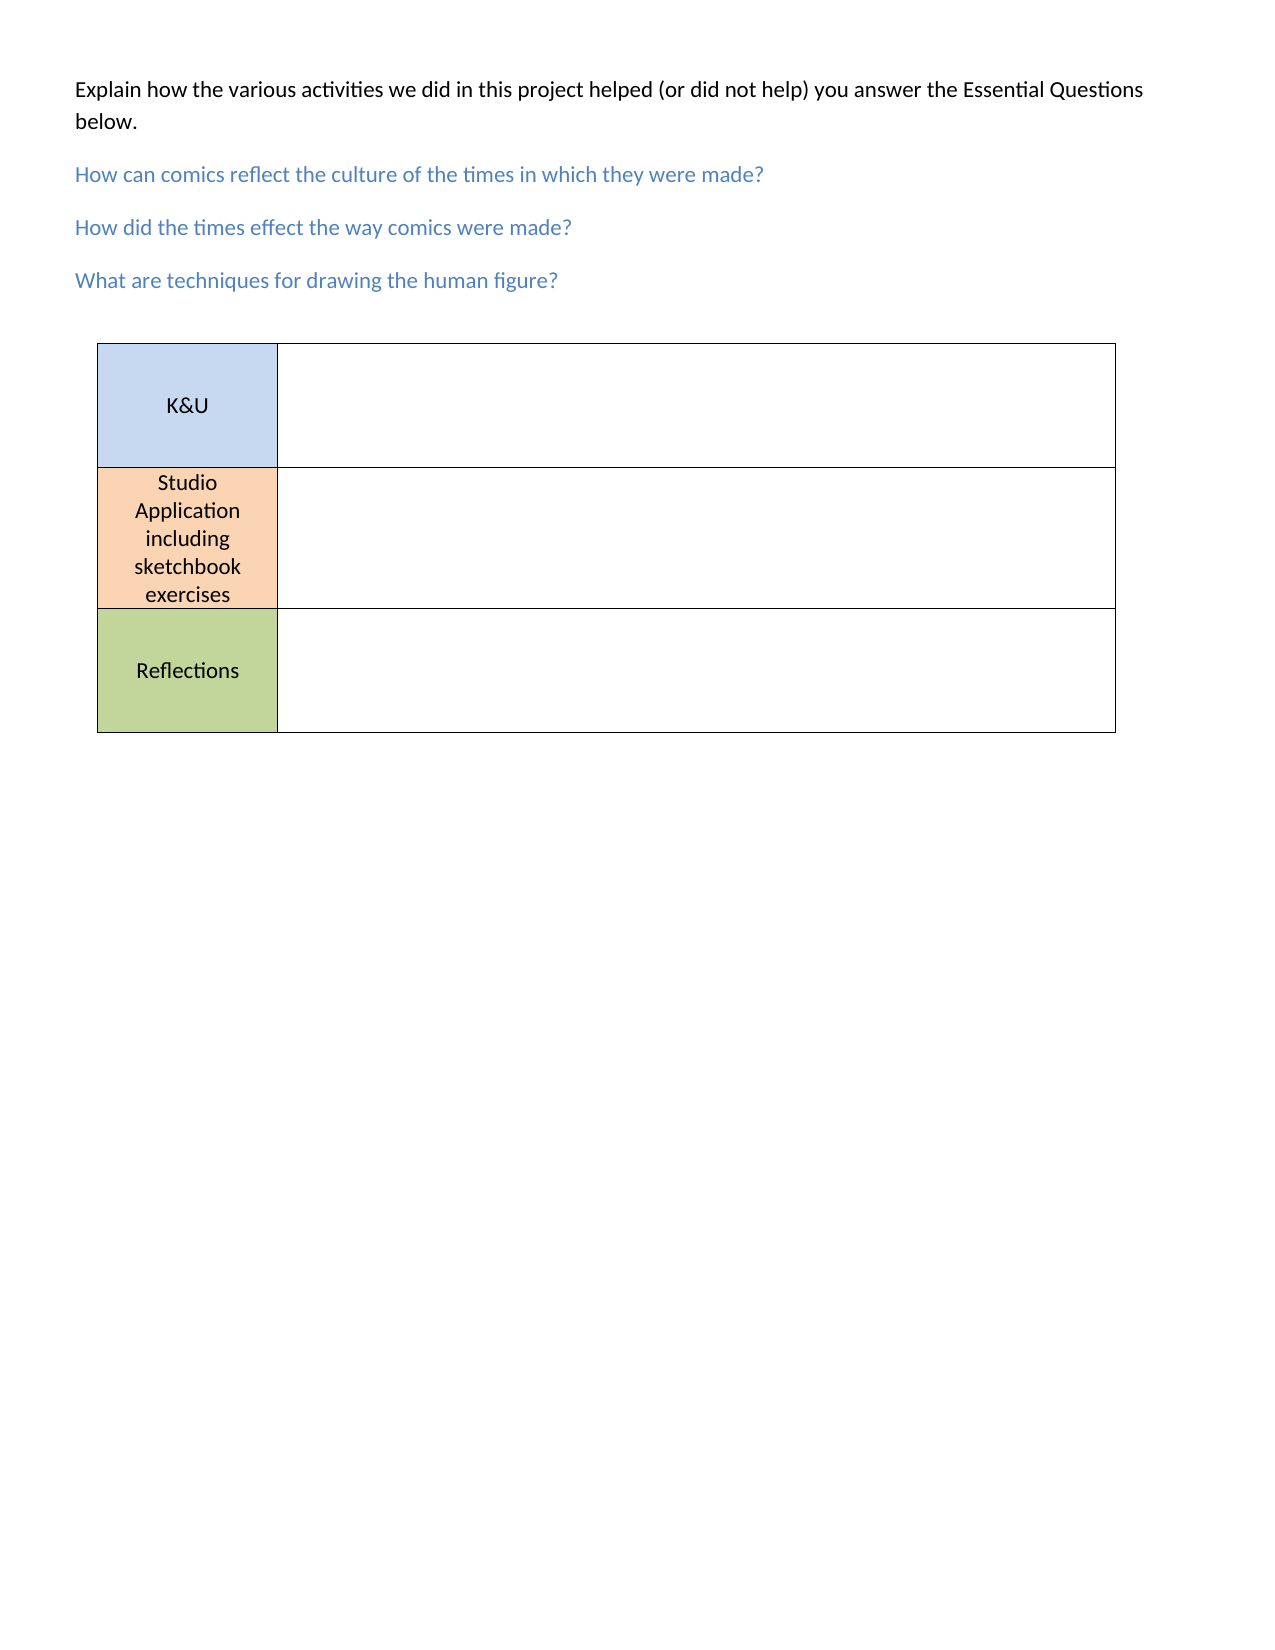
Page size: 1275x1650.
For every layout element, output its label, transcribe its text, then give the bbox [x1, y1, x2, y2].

text How did the times effect the way comics were made? [75, 213, 1200, 241]
text What are techniques for drawing the human figure? [75, 266, 1200, 294]
text Explain how the various activities we did in this project helped (or did not help) you answer the Essential Questions below. [75, 75, 1200, 135]
text How can comics reflect the culture of the times in which they were made? [75, 160, 1200, 188]
